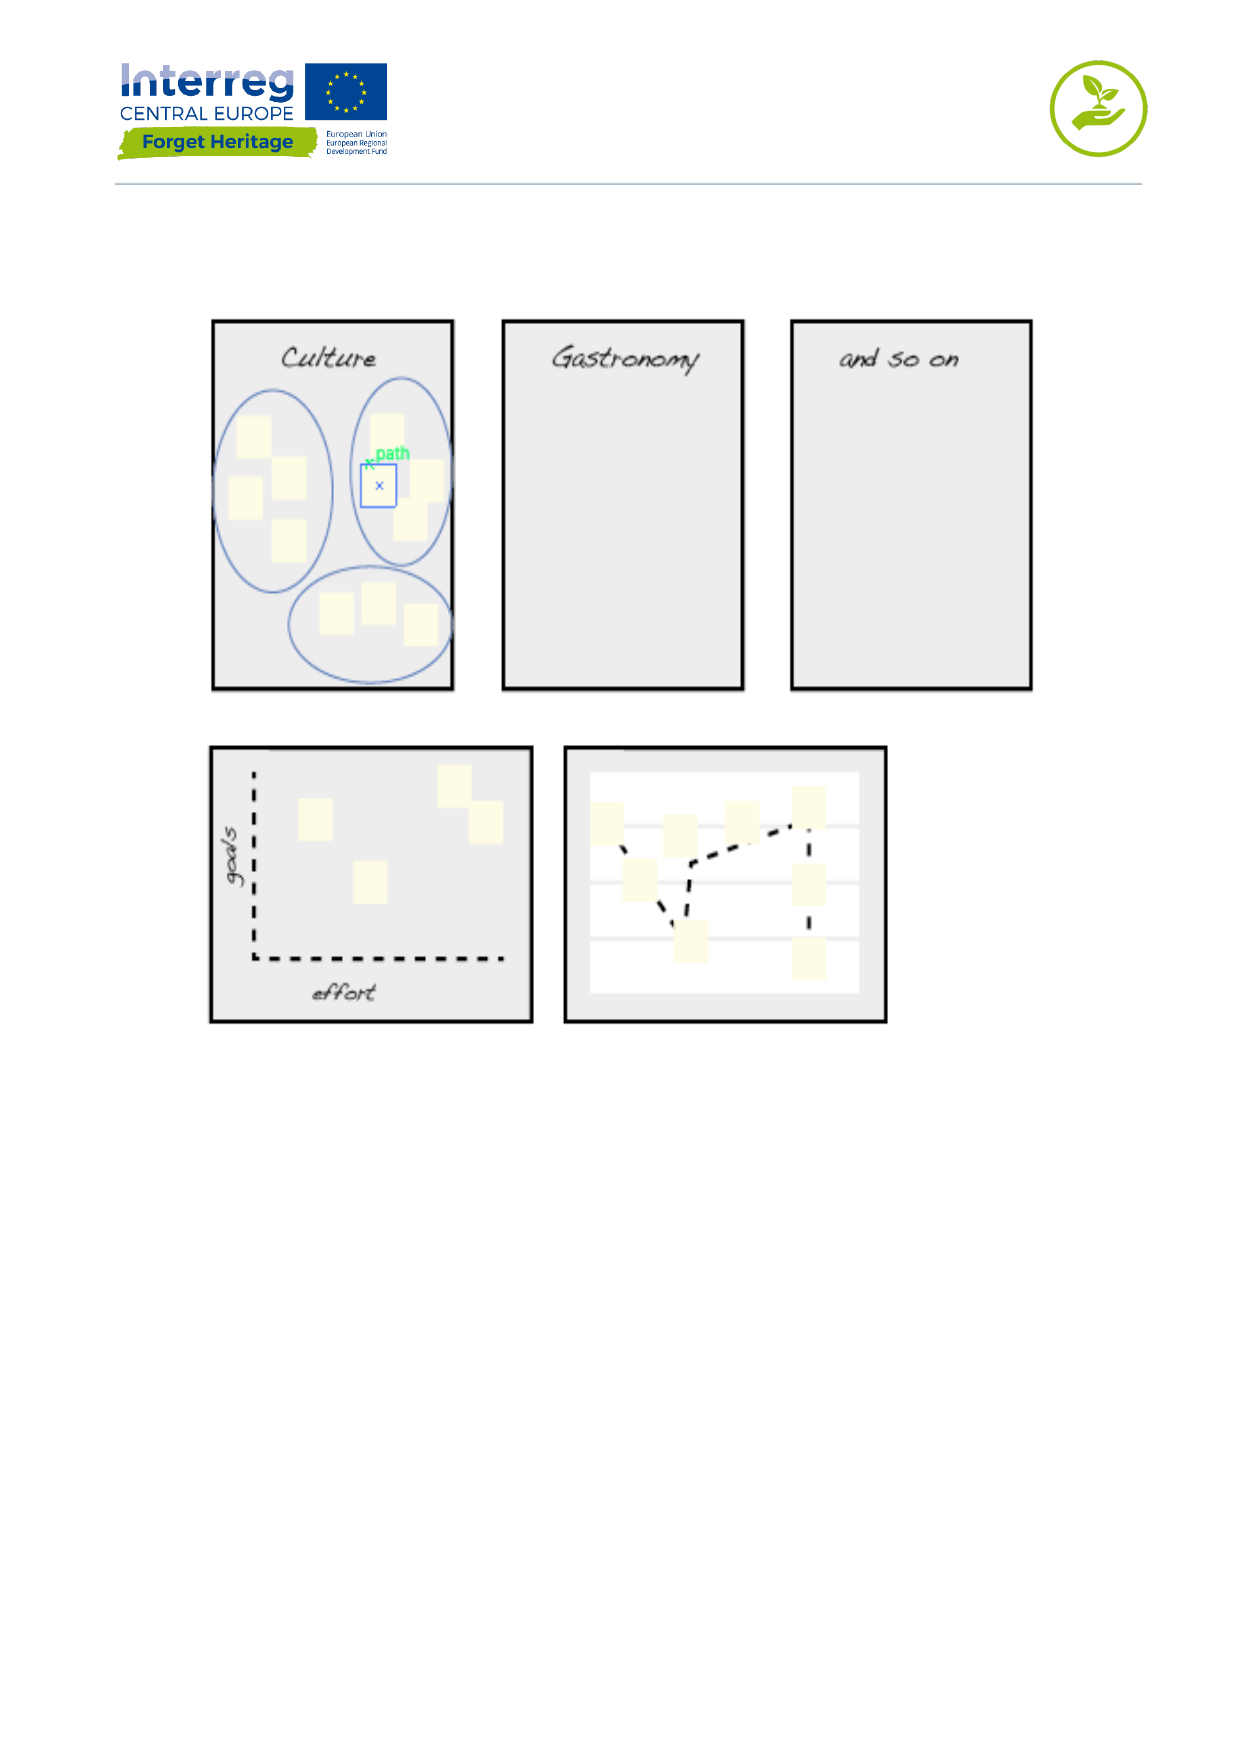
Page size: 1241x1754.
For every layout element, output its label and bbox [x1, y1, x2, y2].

picture [53, 1, 1188, 238]
picture [171, 263, 1083, 1075]
